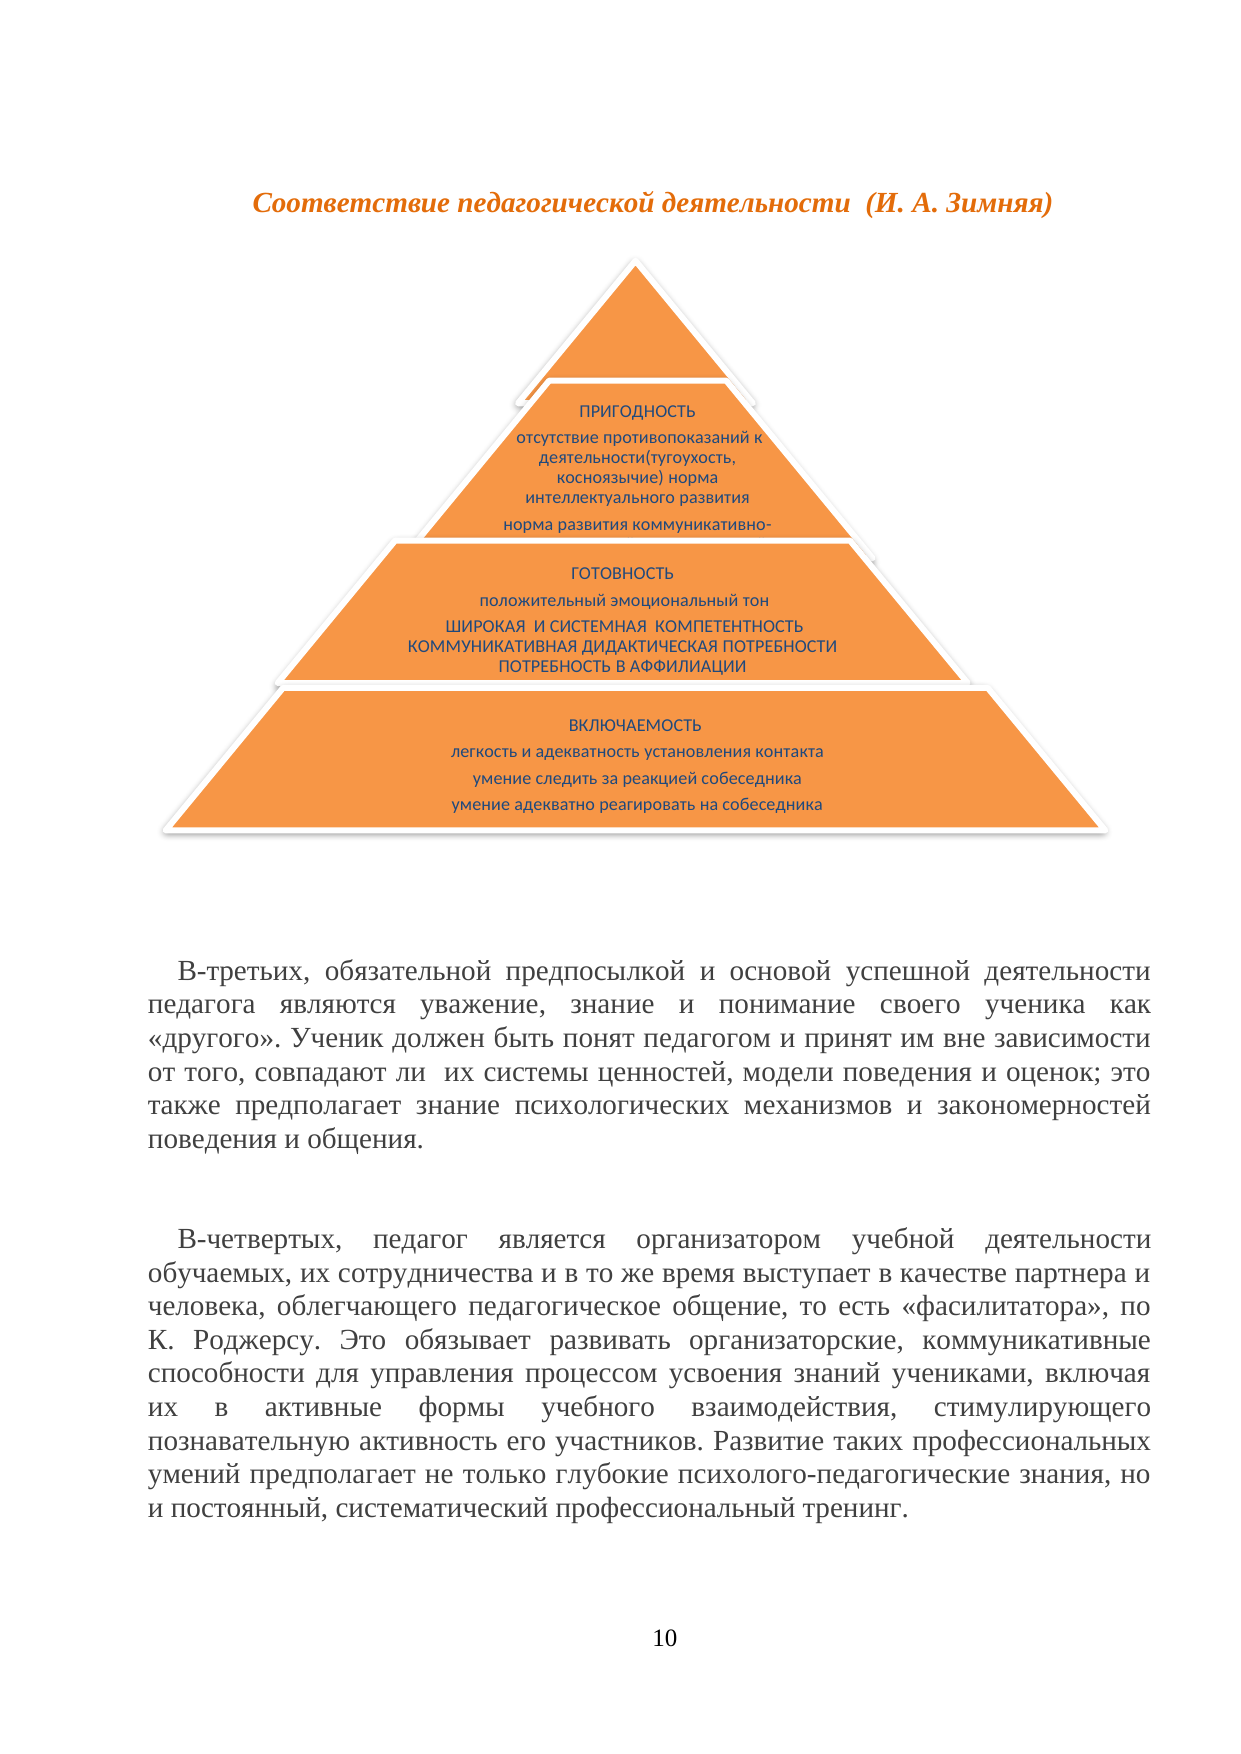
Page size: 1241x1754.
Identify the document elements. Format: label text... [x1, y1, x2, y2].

text Соответствие педагогической деятельности (И. А. Зимняя)‏ [252, 185, 1152, 219]
text В-четвертых, педагог является организатором учебной деятельности обучаемых, их сотрудничества и в то же время выступает в качестве партнера и человека, облегчающего педагогическое общение, то есть «фасилитатора», по К. Роджерсу. Это обязывает развивать организаторские, коммуникативные способности для управления процессом усвоения знаний учениками, включая их в активные формы учебного взаимодействия, стимулирующего познавательную активность его участников. Развитие таких профессиональных умений предполагает не только глубокие психолого-педагогические знания, но и постоянный, систематический профессиональный тренинг. [148, 1221, 1152, 1523]
text В-третьих, обязательной предпосылкой и основой успешной деятельности педагога являются уважение, знание и понимание своего ученика как «другого». Ученик должен быть понят педагогом и принят им вне зависимости от того, совпадают ли их системы ценностей, модели поведения и оценок; это также предполагает знание психологических механизмов и закономерностей поведения и общения. [148, 953, 1152, 1154]
